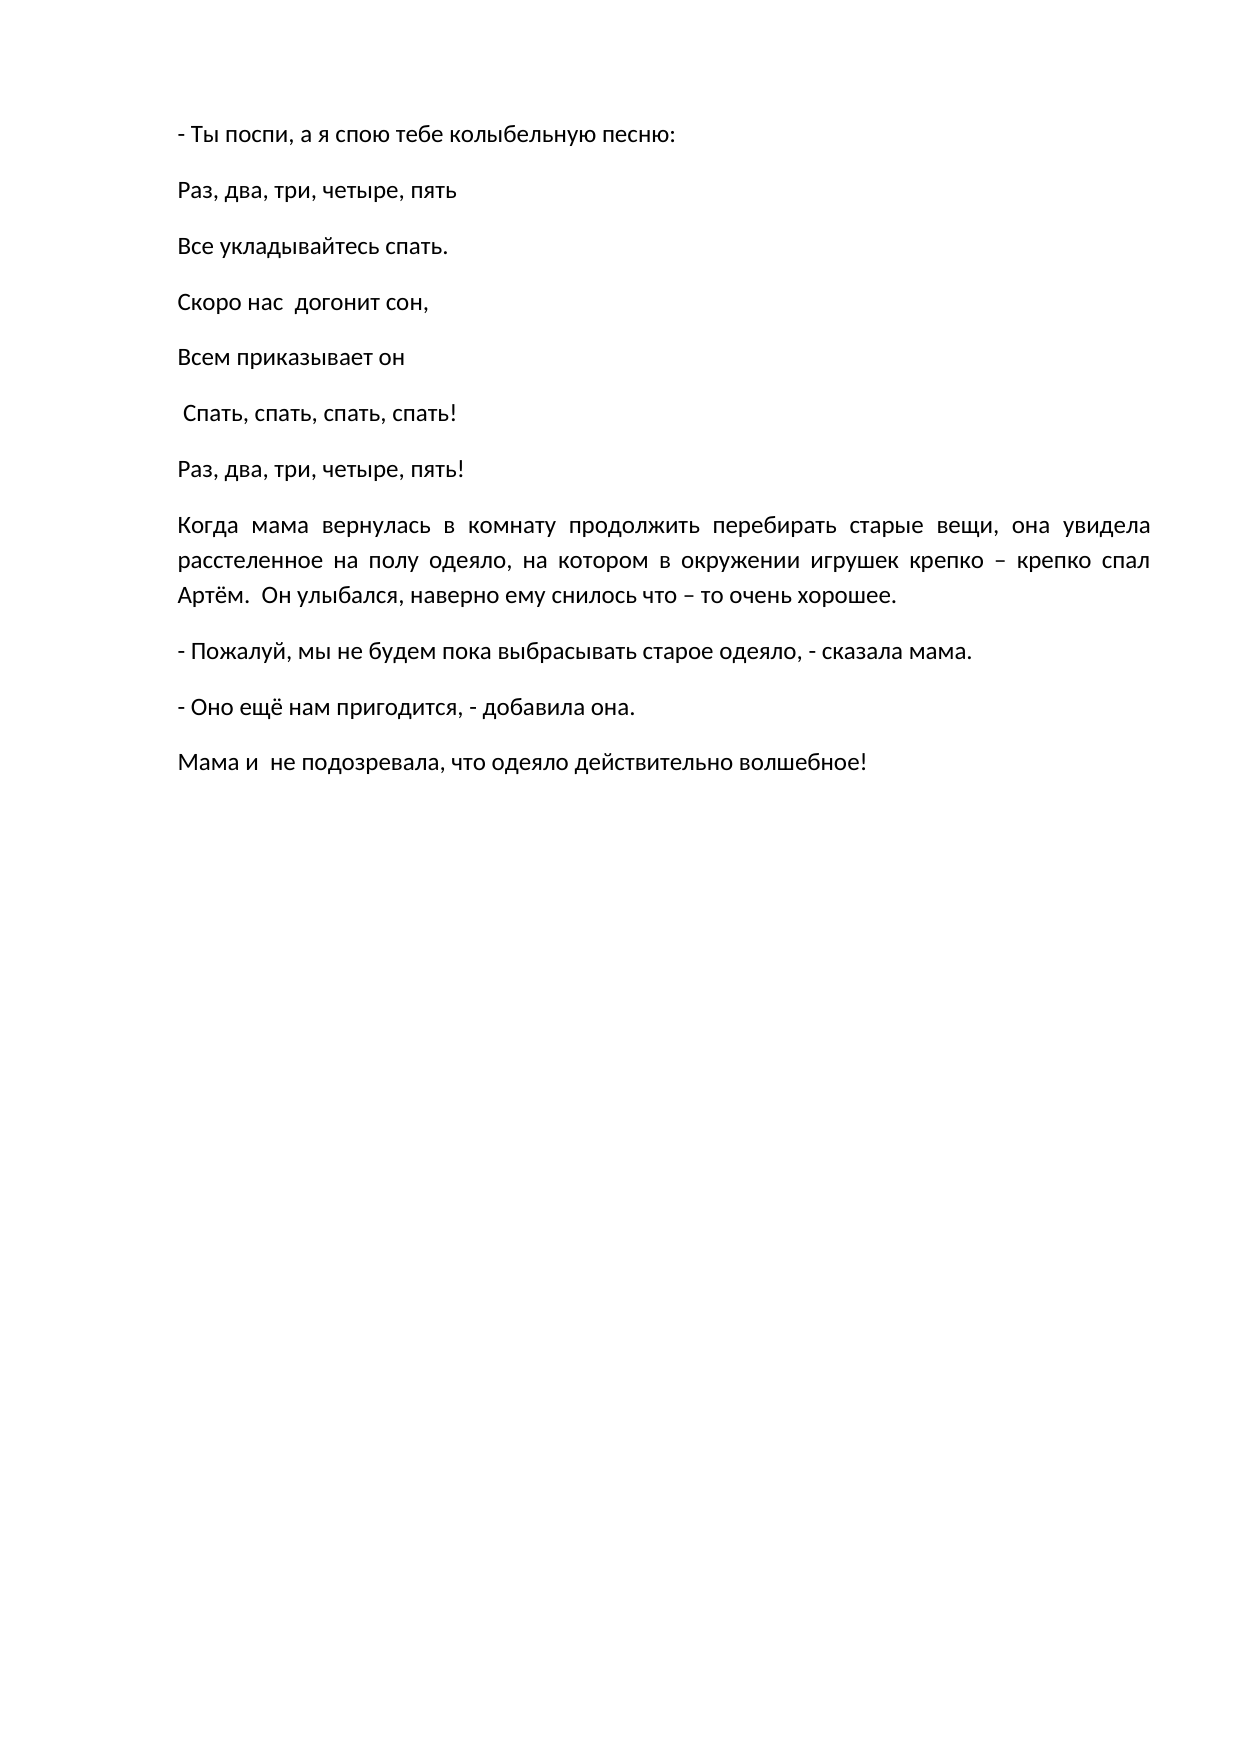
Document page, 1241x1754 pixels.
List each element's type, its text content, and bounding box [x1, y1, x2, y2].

text Раз, два, три, четыре, пять [177, 174, 1152, 204]
text Спать, спать, спать, спать! [177, 397, 1152, 428]
text Когда мама вернулась в комнату продолжить перебирать старые вещи, она увидела расстеленное на полу одеяло, на котором в окружении игрушек крепко – крепко спал Артём. Он улыбался, наверно ему снилось что – то очень хорошее. [177, 509, 1152, 609]
text Скоро нас догонит сон, [177, 286, 1152, 316]
text Все укладывайтесь спать. [177, 230, 1152, 260]
text - Пожалуй, мы не будем пока выбрасывать старое одеяло, - сказала мама. [177, 635, 1152, 665]
text Мама и не подозревала, что одеяло действительно волшебное! [177, 746, 1152, 777]
text Раз, два, три, четыре, пять! [177, 453, 1152, 484]
text Всем приказывает он [177, 341, 1152, 372]
text - Ты поспи, а я спою тебе колыбельную песню: [177, 118, 1152, 149]
text - Оно ещё нам пригодится, - добавила она. [177, 691, 1152, 721]
